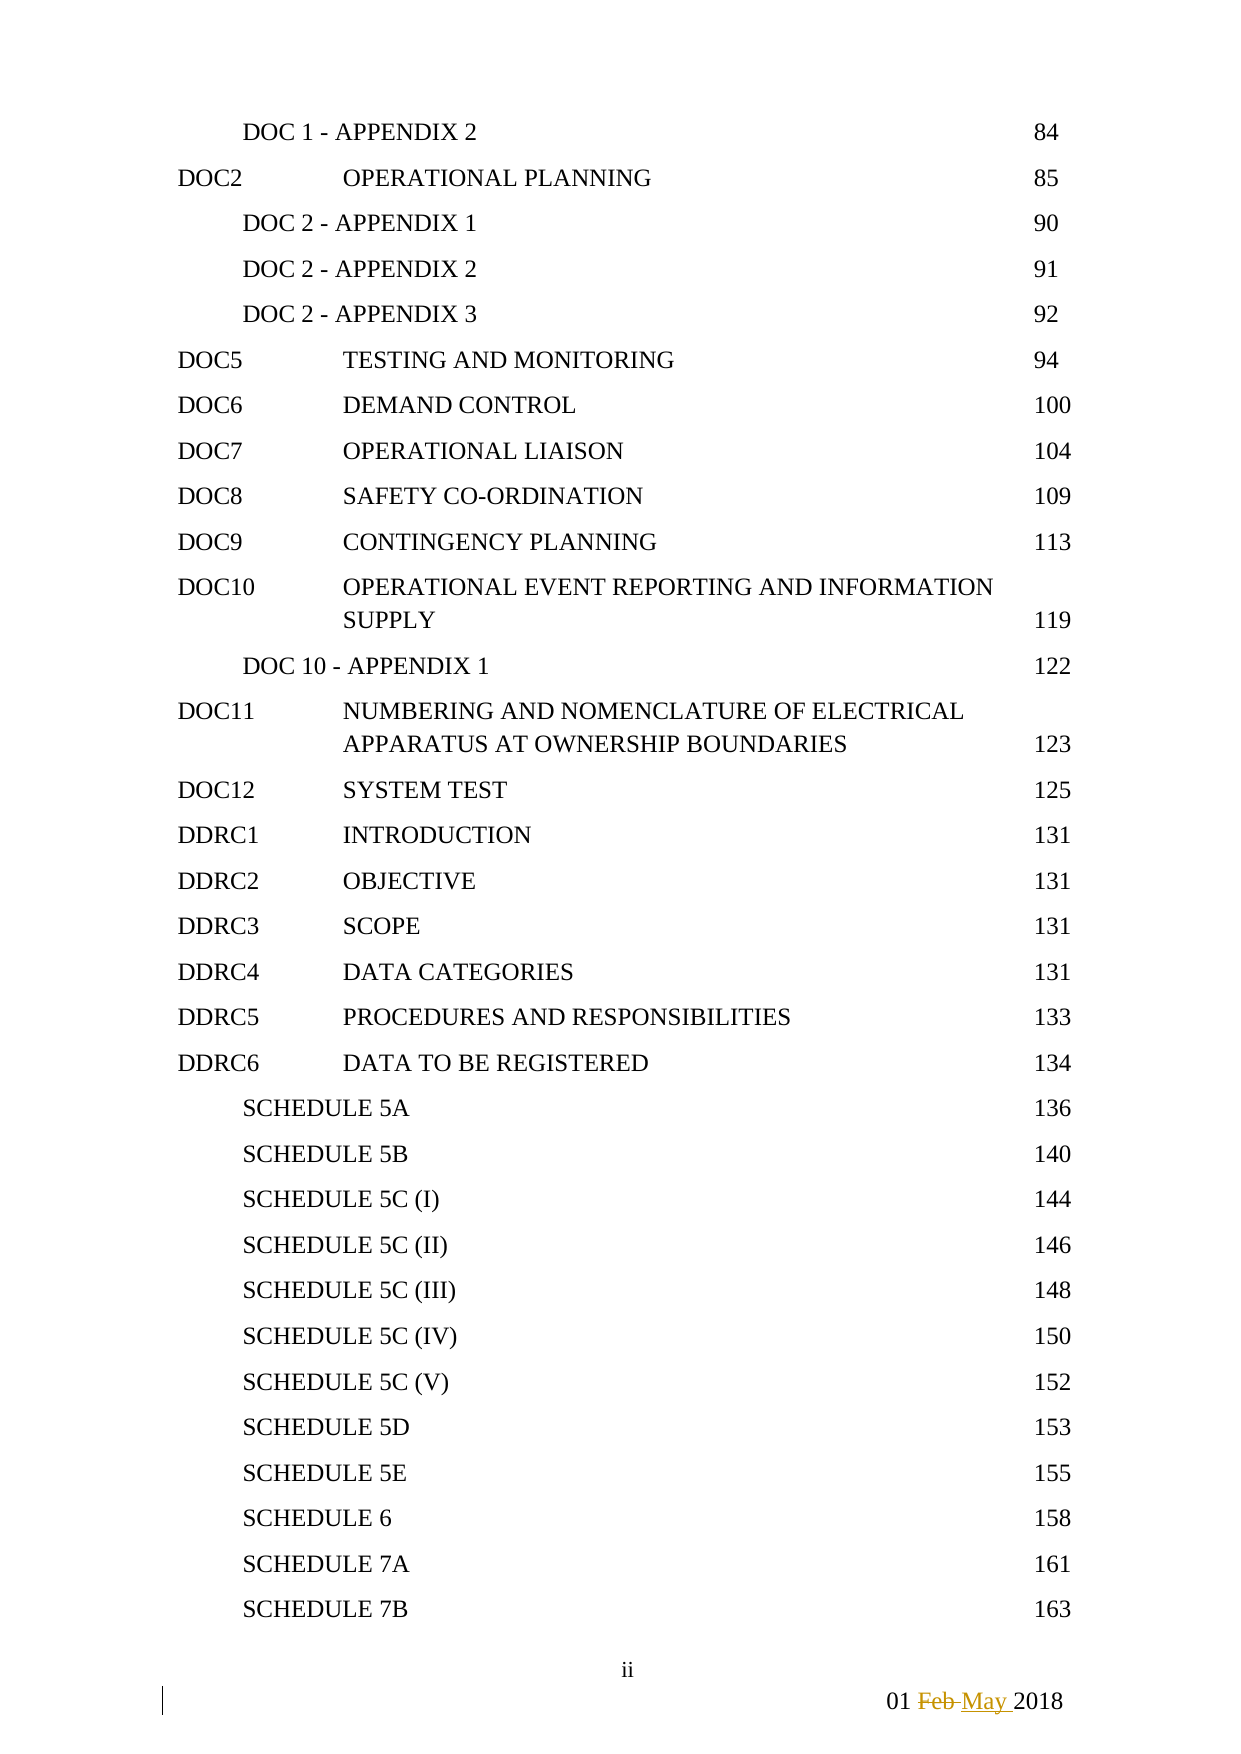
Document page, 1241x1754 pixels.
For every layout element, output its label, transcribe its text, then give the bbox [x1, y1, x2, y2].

text DOC 2 - APPENDIX 1 90 [242, 208, 1078, 237]
text Schedule 5c (v) 152 [242, 1367, 1078, 1395]
text DOC 10 - APPENDIX 1 122 [242, 651, 1078, 679]
text DOC9 CONTINGENCY PLANNING 113 [177, 527, 1078, 556]
text Schedule 5c (ii) 146 [242, 1230, 1078, 1259]
text Schedule 5c (iv) 150 [242, 1321, 1078, 1350]
text DDRC1 INTRODUCTION 131 [177, 820, 1078, 849]
text DOC12 System Test 125 [177, 775, 1078, 804]
text Schedule 5c (iii) 148 [242, 1276, 1078, 1304]
text DOC5 TESTING AND MONITORING 94 [177, 345, 1078, 373]
text DDRC5 PROCEDURES AND RESPONSIBILITIES 133 [177, 1002, 1078, 1031]
text Schedule 5b 140 [242, 1139, 1078, 1168]
text Schedule 7a 161 [242, 1549, 1078, 1577]
text Schedule 6 158 [242, 1503, 1078, 1532]
text Schedule 7b 163 [242, 1594, 1078, 1623]
text DDRC3 SCOPE 131 [177, 911, 1078, 940]
text Schedule 5a 136 [242, 1093, 1078, 1122]
text DOC7 OPERATIONAL LIAISON 104 [177, 436, 1078, 464]
text DOC10 OPERATIONAL Event REPORTING AND INFORMATION SUPPLY 119 [177, 572, 1078, 634]
text DOC 2 - APPENDIX 2 91 [242, 254, 1078, 282]
text DOC 1 - APPENDIX 2 84 [242, 117, 1078, 146]
text DOC11 NUMBERING AND NOMENCLATURE OF ELECTRICAL Apparatus AT OWNERSHIP BOUNDARIES 123 [177, 696, 1078, 758]
text DDRC2 OBJECTIVE 131 [177, 866, 1078, 895]
text Schedule 5c (i) 144 [242, 1184, 1078, 1213]
text Schedule 5d 153 [242, 1412, 1078, 1441]
text Schedule 5e 155 [242, 1458, 1078, 1486]
text DDRC6 DATA TO BE REGISTERED 134 [177, 1048, 1078, 1077]
text DOC8 SAFETY CO-ORDINATION 109 [177, 481, 1078, 510]
text DOC 2 - APPENDIX 3 92 [242, 299, 1078, 328]
text DDRC4 DATA CATEGORIES 131 [177, 957, 1078, 986]
text DOC6 Demand CONTROL 100 [177, 390, 1078, 419]
text DOC2 Operational Planning 85 [177, 163, 1078, 191]
